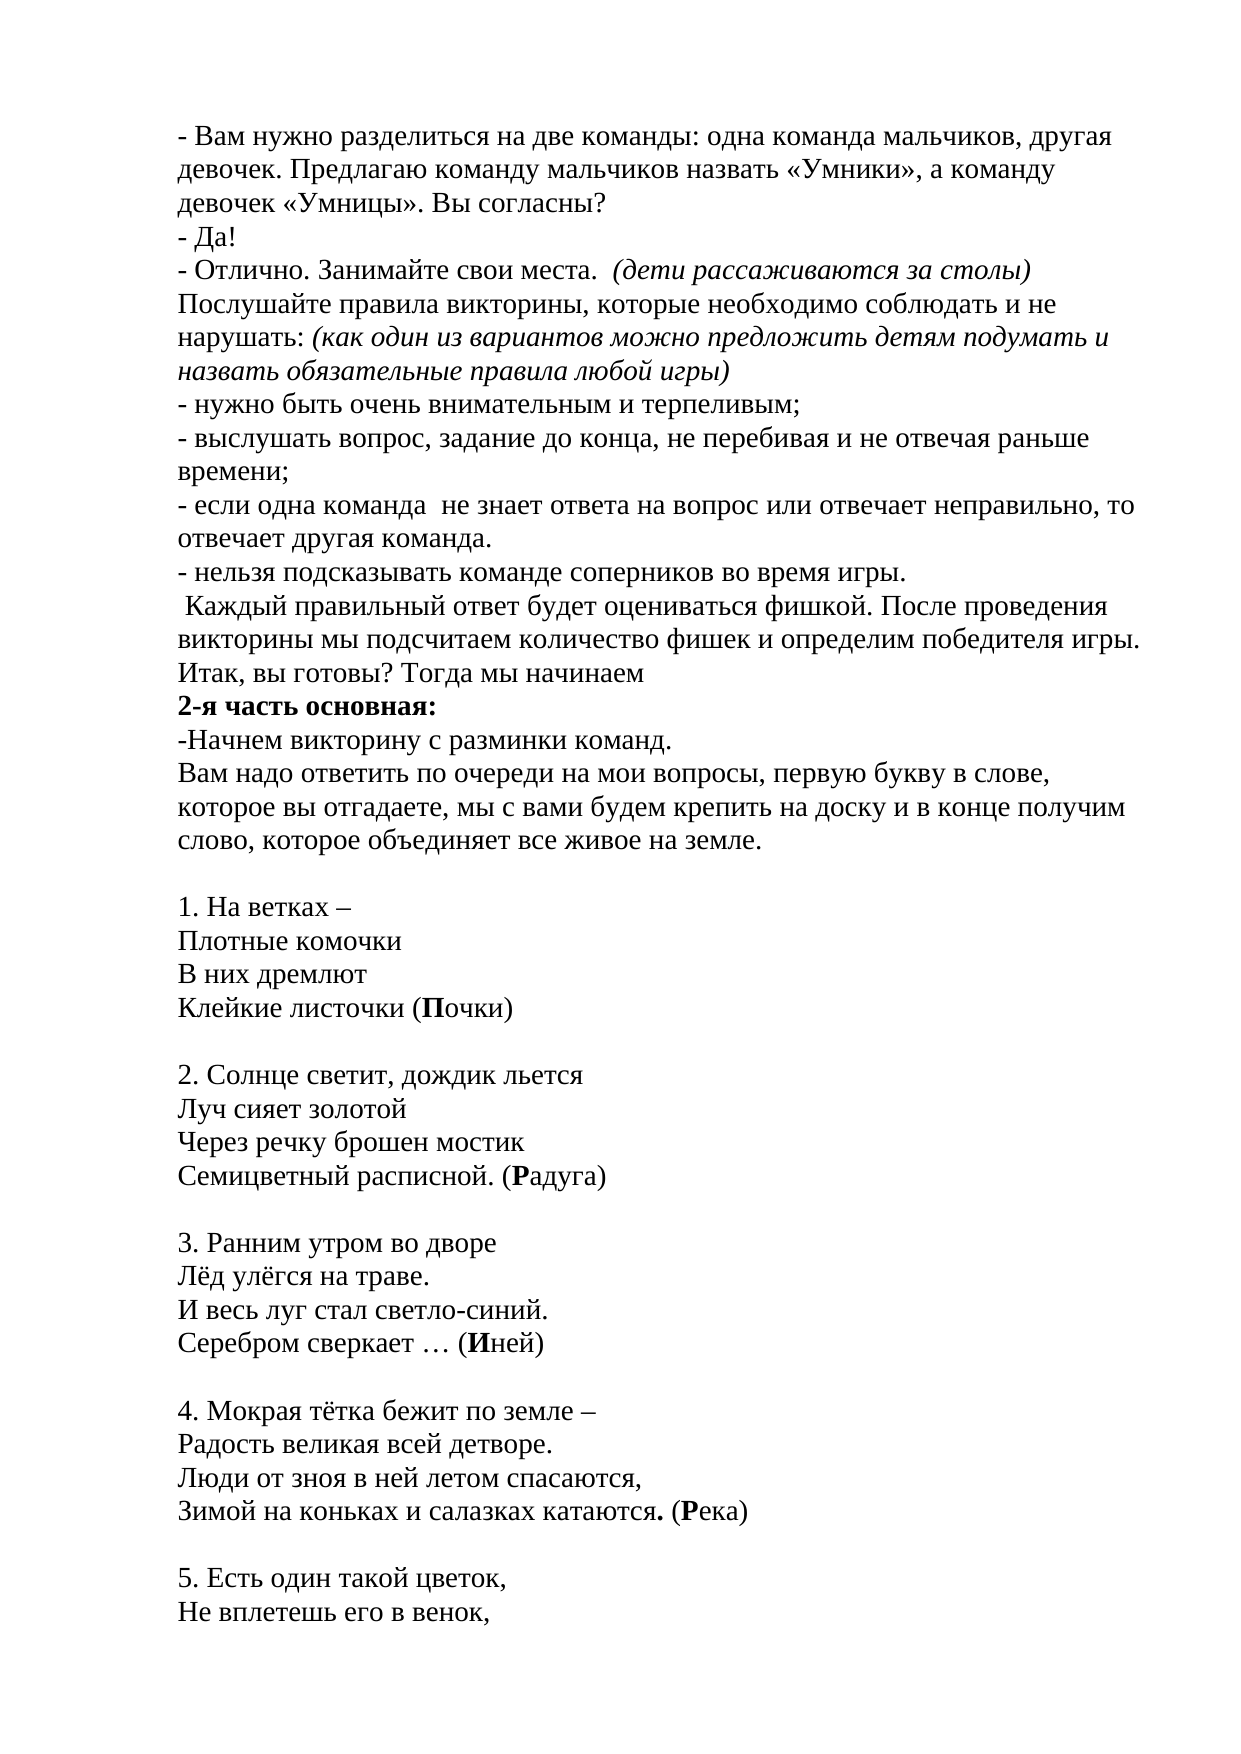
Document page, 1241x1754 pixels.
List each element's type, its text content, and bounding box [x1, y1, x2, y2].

text Каждый правильный ответ будет оцениваться фишкой. После проведения викторины мы подсчитаем количество фишек и определим победителя игры. Итак, вы готовы? Тогда мы начинаем [177, 588, 1152, 688]
text Луч сияет золотой [177, 1091, 1152, 1124]
text 2-я часть основная: [177, 688, 1152, 722]
text Семицветный расписной. (Радуга) 3. Ранним утром во дворе [177, 1158, 1152, 1258]
text Клейкие листочки (Почки) 2. Солнце светит, дождик льется [177, 990, 1152, 1091]
text - если одна команда не знает ответа на вопрос или отвечает неправильно, то отвечает другая команда. [177, 487, 1152, 554]
text - нельзя подсказывать команде соперников во время игры. [177, 554, 1152, 588]
text Через речку брошен мостик [177, 1124, 1152, 1158]
text - Отлично. Занимайте свои места. (дети рассаживаются за столы) [177, 252, 1152, 286]
text - нужно быть очень внимательным и терпеливым; [177, 386, 1152, 420]
text В них дремлют [177, 957, 1152, 990]
text Послушайте правила викторины, которые необходимо соблюдать и не нарушать: (как один из вариантов можно предложить детям подумать и назвать обязательные правила любой игры) [177, 286, 1152, 386]
text - Вам нужно разделиться на две команды: одна команда мальчиков, другая девочек. Предлагаю команду мальчиков назвать «Умники», а команду девочек «Умницы». Вы согласны? [177, 118, 1152, 219]
text Лёд улёгся на траве. [177, 1258, 1152, 1292]
text - Да! [177, 219, 1152, 252]
text Серебром сверкает … (Иней) 4. Мокрая тётка бежит по земле – Радость великая всей детворе. Люди от зноя в ней летом спасаются, Зимой на коньках и салазках катаются. (Река) 5. Есть один такой цветок, [177, 1326, 1152, 1594]
text И весь луг стал светло-синий. [177, 1292, 1152, 1326]
text -Начнем викторину с разминки команд. Вам надо ответить по очереди на мои вопросы, первую букву в слове, которое вы отгадаете, мы с вами будем крепить на доску и в конце получим слово, которое объединяет все живое на земле. 1. На ветках – [177, 722, 1152, 923]
text Не вплетешь его в венок, [177, 1594, 1152, 1627]
text - выслушать вопрос, задание до конца, не перебивая и не отвечая раньше времени; [177, 420, 1152, 487]
text Плотные комочки [177, 923, 1152, 957]
